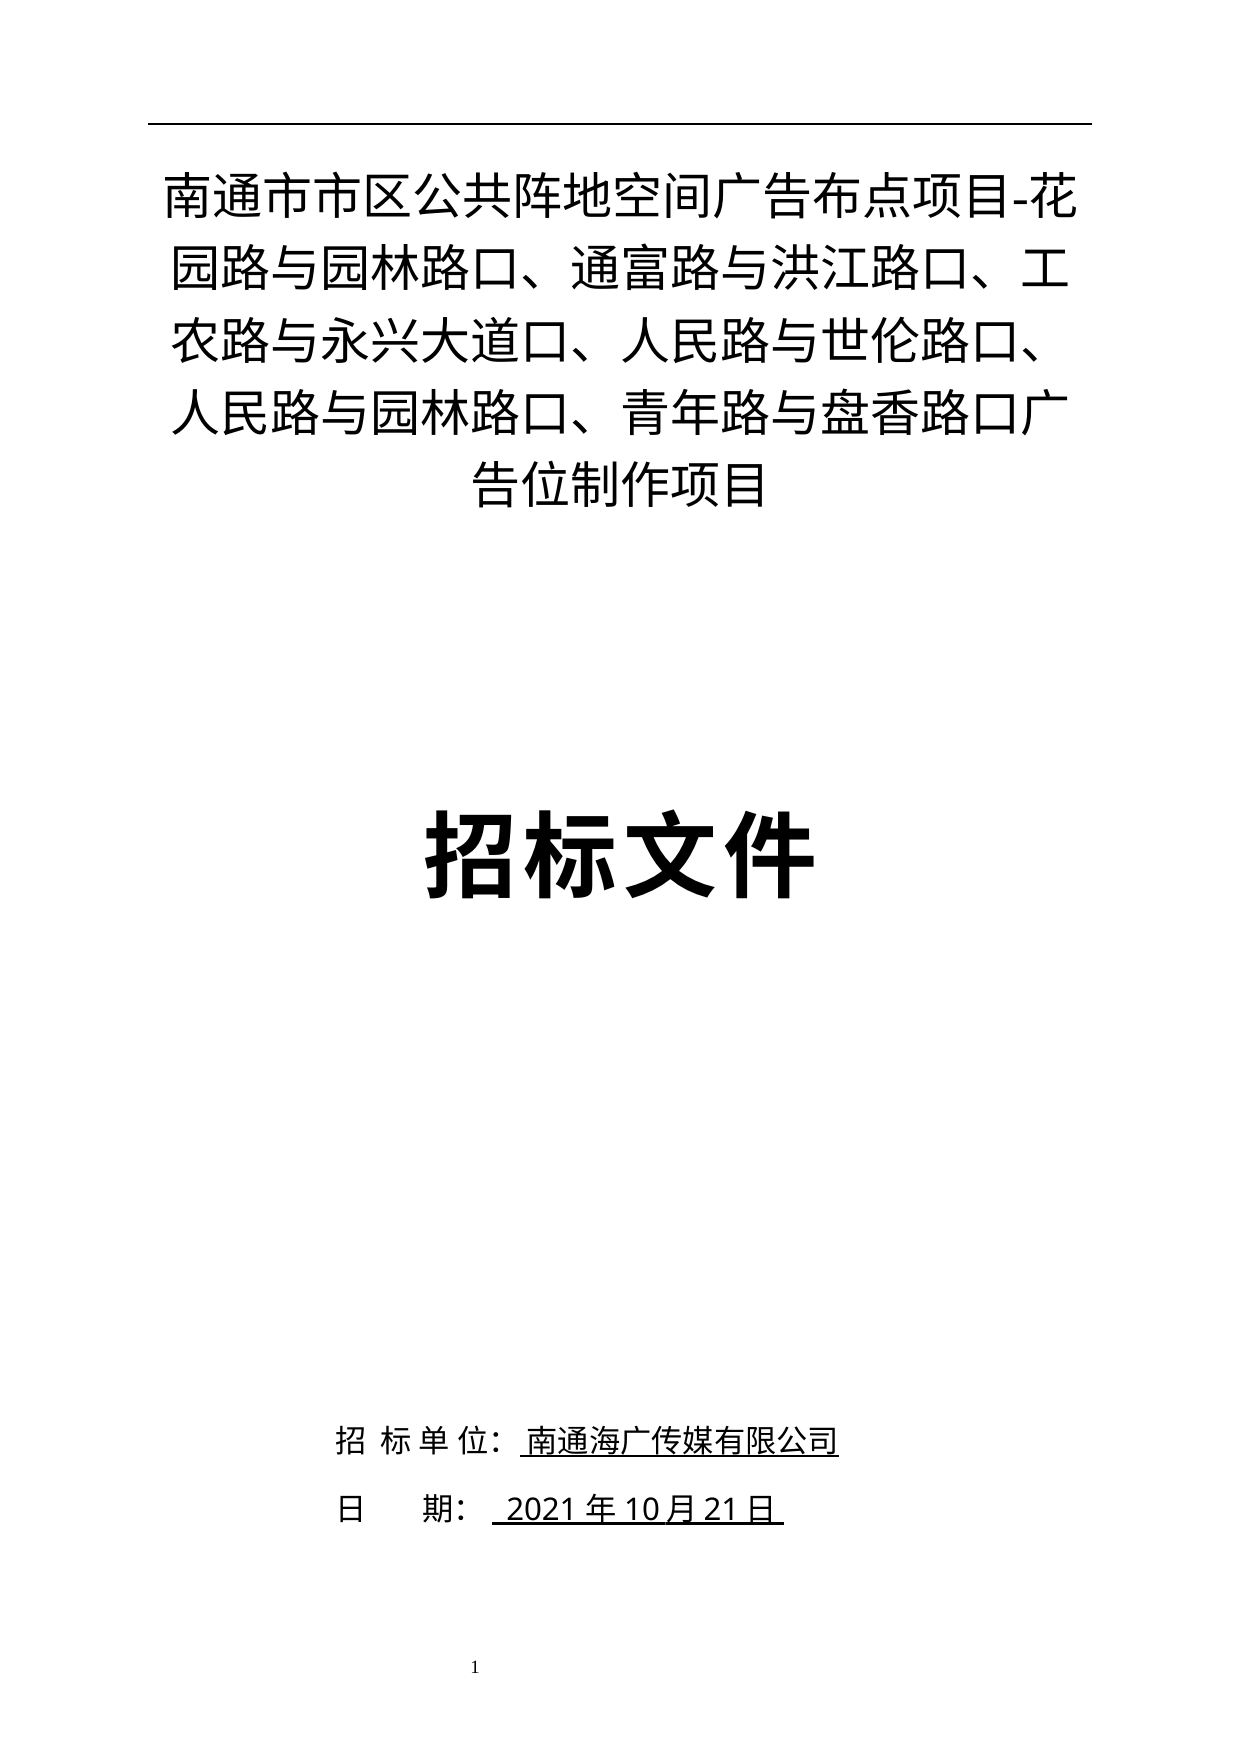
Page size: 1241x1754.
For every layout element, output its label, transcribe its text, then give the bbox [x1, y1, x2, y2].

text 南通市市区公共阵地空间广告布点项目-花园路与园林路口、通富路与洪江路口、工农路与永兴大道口、人民路与世伦路口、人民路与园林路口、青年路与盘香路口广告位制作项目 [148, 156, 1092, 518]
text 招 标 单 位： 南通海广传媒有限公司 [148, 1416, 1092, 1461]
text 日 期： 2021 年 10月21日 [148, 1484, 1092, 1529]
text 招标文件 [148, 782, 1092, 918]
